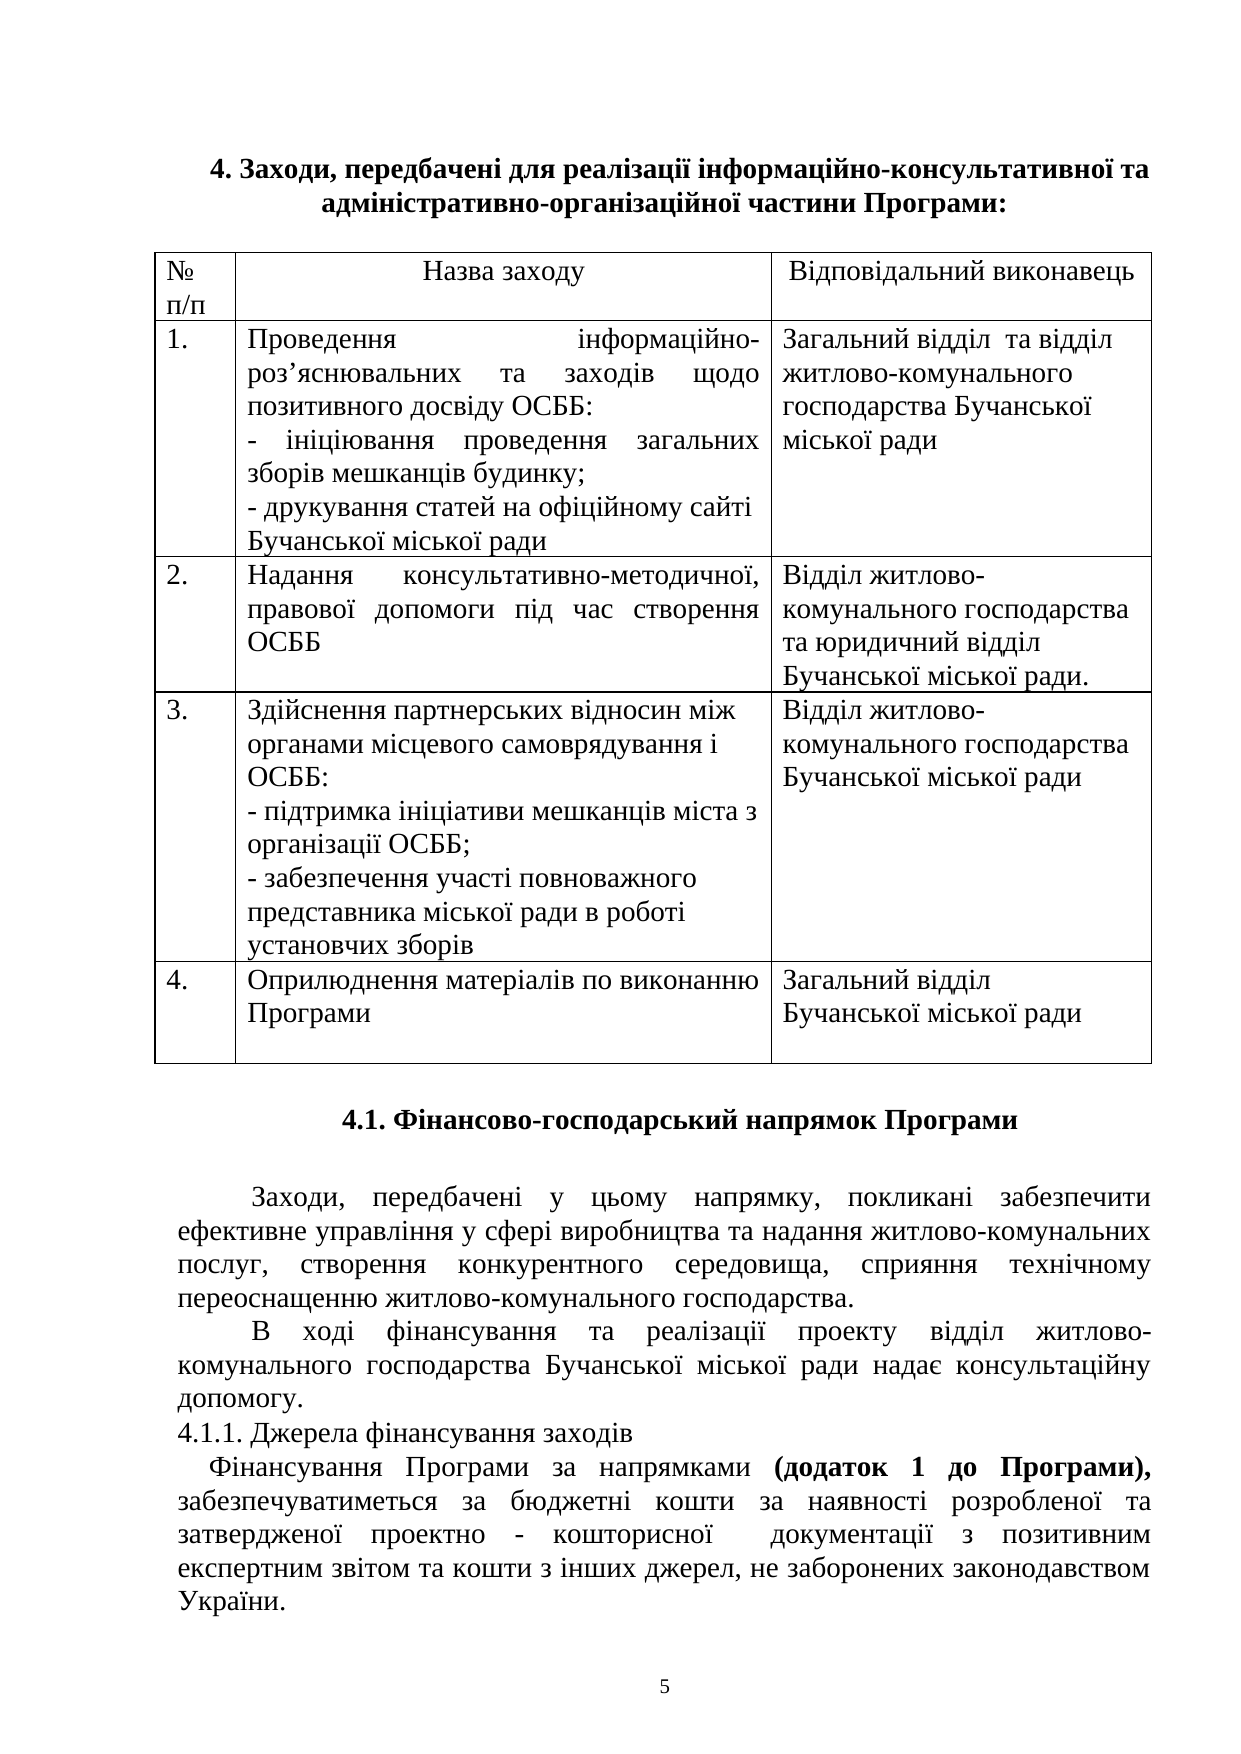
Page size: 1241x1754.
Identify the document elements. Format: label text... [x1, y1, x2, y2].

text Фінансування Програми за напрямками (додаток 1 до Програми), забезпечуватиметься за бюджетні кошти за наявності розробленої та затвердженої проектно - кошторисної документації з позитивним експертним звітом та кошти з інших джерел, не заборонених законодавством України. [177, 1449, 1152, 1617]
table_header № п/п [156, 253, 235, 320]
table_cell Відділ житлово-комунального господарства Бучанської міської ради [772, 693, 1151, 961]
text 4. Заходи, передбачені для реалізації інформаційно-консультативної та адміністративно-організаційної частини Програми: [177, 152, 1152, 219]
table_cell Здійснення партнерських відносин між органами місцевого самоврядування і ОСББ: - підтримка ініціативи мешканців міста з організації ОСББ; - забезпечення участі повноважного представника міської ради в роботі установчих зборів [236, 693, 771, 961]
text Заходи, передбачені у цьому напрямку, покликані забезпечити ефективне управління у сфері виробництва та надання житлово-комунальних послуг, створення конкурентного середовища, сприяння технічному переоснащенню житлово-комунального господарства. [177, 1179, 1152, 1313]
table_cell Відділ житлово-комунального господарства та юридичний відділ Бучанської міської ради. [772, 557, 1151, 691]
table_cell Надання консультативно-методичної, правової допомоги під час створення ОСББ [236, 557, 771, 691]
text 4.1. Фінансово-господарський напрямок Програми [177, 1102, 1152, 1136]
text В ході фінансування та реалізації проекту відділ житлово-комунального господарства Бучанської міської ради надає консультаційну допомогу. [177, 1313, 1152, 1414]
table_cell 3. [156, 693, 235, 961]
table_header Відповідальний виконавець [772, 253, 1151, 320]
table_header Назва заходу [236, 253, 771, 320]
table_cell 4. [156, 962, 235, 1062]
table_cell Проведення інформаційно-роз’яснювальних та заходів щодо позитивного досвіду ОСББ: - ініціювання проведення загальних зборів мешканців будинку; - друкування статей на офіційному сайті Бучанської міської ради [236, 321, 771, 556]
text 4.1.1. Джерела фінансування заходів [177, 1416, 1152, 1449]
table_cell Загальний відділ Бучанської міської ради [772, 962, 1151, 1062]
table_cell 2. [156, 557, 235, 691]
table_cell 1. [156, 321, 235, 556]
table_cell Загальний відділ та відділ житлово-комунального господарства Бучанської міської ради [772, 321, 1151, 556]
table_cell Оприлюднення матеріалів по виконанню Програми [236, 962, 771, 1062]
